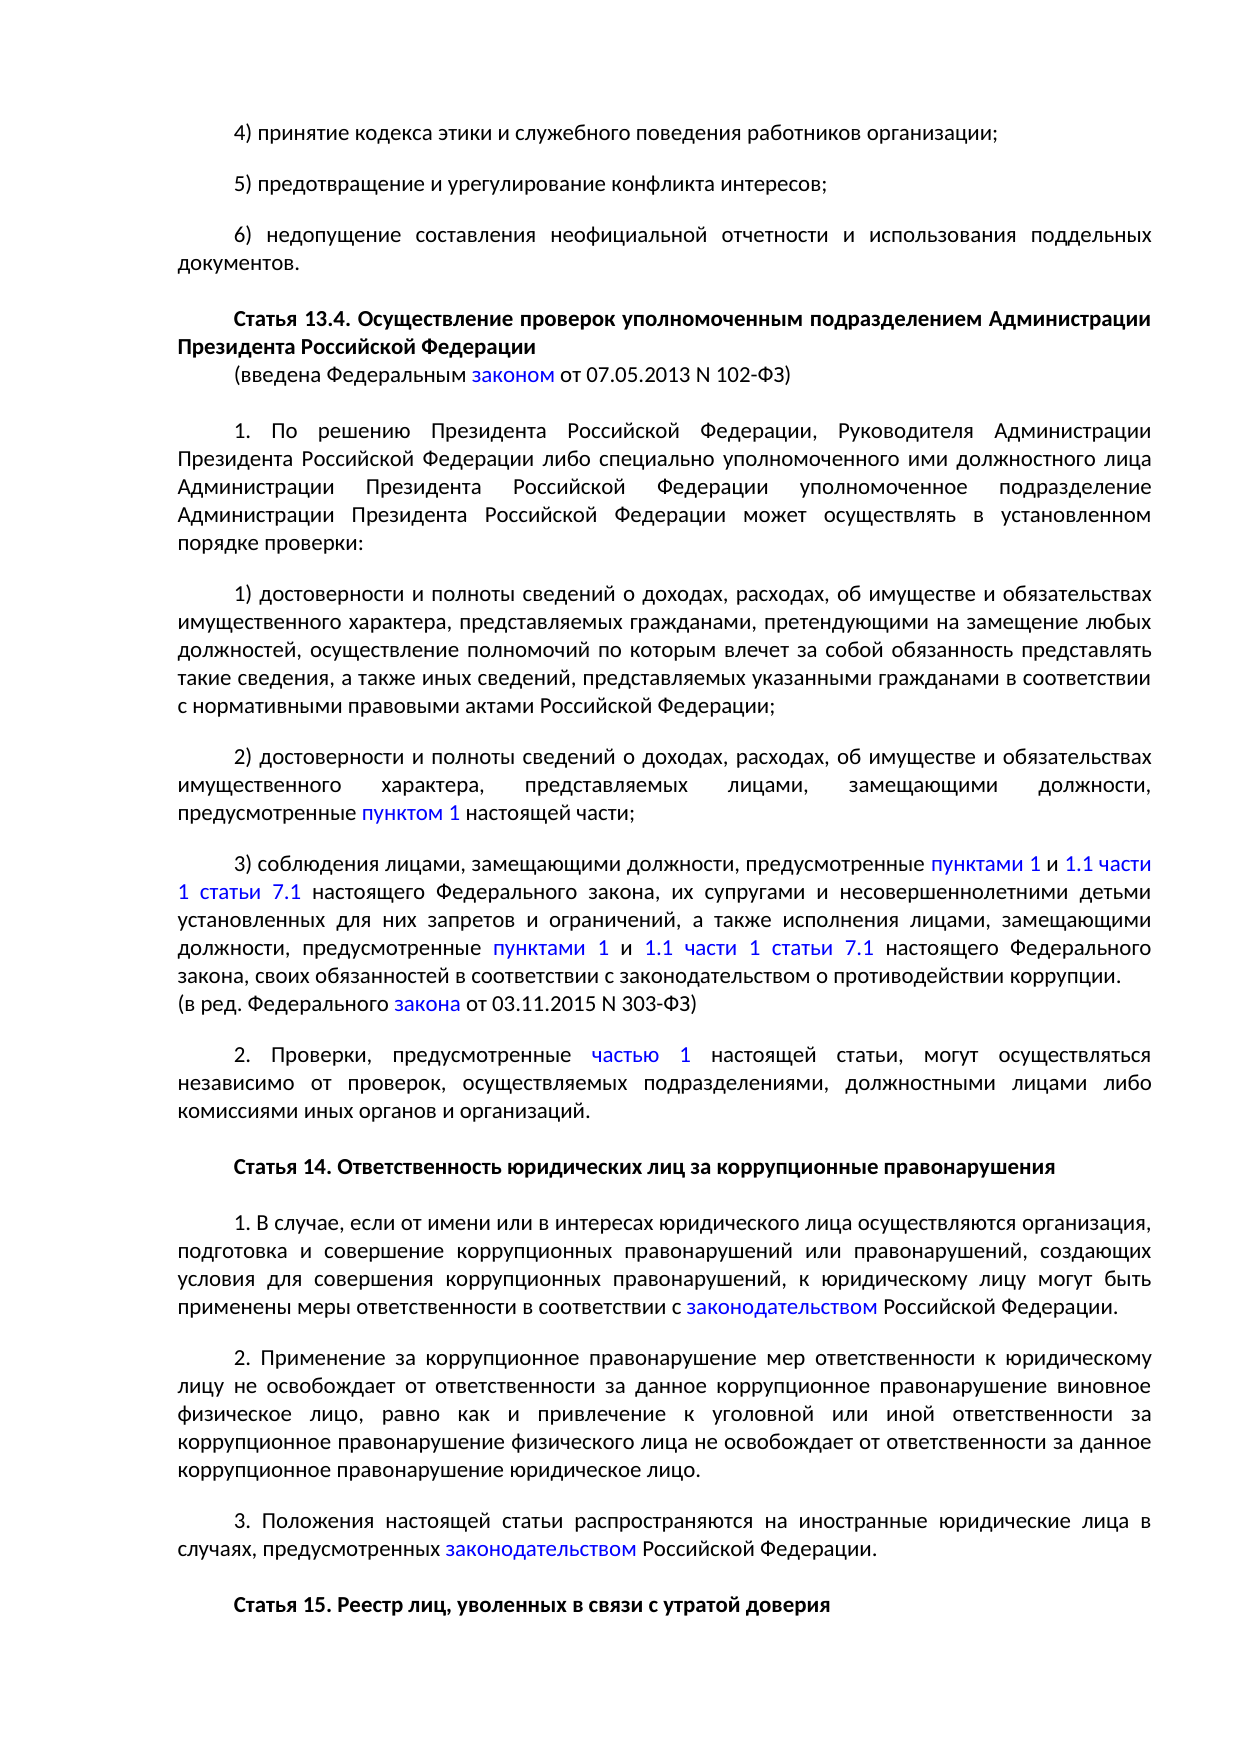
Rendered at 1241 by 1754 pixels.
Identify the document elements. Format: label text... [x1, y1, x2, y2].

text (введена Федеральным законом от 07.05.2013 N 102-ФЗ) [177, 360, 1152, 388]
text 5) предотвращение и урегулирование конфликта интересов; [177, 169, 1152, 197]
title Статья 13.4. Осуществление проверок уполномоченным подразделением Администрации Президента Российской Федерации [177, 304, 1152, 360]
title Статья 14. Ответственность юридических лиц за коррупционные правонарушения [177, 1152, 1152, 1180]
text 2. Проверки, предусмотренные частью 1 настоящей статьи, могут осуществляться независимо от проверок, осуществляемых подразделениями, должностными лицами либо комиссиями иных органов и организаций. [177, 1040, 1152, 1124]
text 1. В случае, если от имени или в интересах юридического лица осуществляются организация, подготовка и совершение коррупционных правонарушений или правонарушений, создающих условия для совершения коррупционных правонарушений, к юридическому лицу могут быть применены меры ответственности в соответствии с законодательством Российской Федерации. [177, 1208, 1152, 1320]
title Статья 15. Реестр лиц, уволенных в связи с утратой доверия [177, 1590, 1152, 1618]
text 6) недопущение составления неофициальной отчетности и использования поддельных документов. [177, 220, 1152, 276]
text 1) достоверности и полноты сведений о доходах, расходах, об имуществе и обязательствах имущественного характера, представляемых гражданами, претендующими на замещение любых должностей, осуществление полномочий по которым влечет за собой обязанность представлять такие сведения, а также иных сведений, представляемых указанными гражданами в соответствии с нормативными правовыми актами Российской Федерации; [177, 579, 1152, 719]
text 2) достоверности и полноты сведений о доходах, расходах, об имуществе и обязательствах имущественного характера, представляемых лицами, замещающими должности, предусмотренные пунктом 1 настоящей части; [177, 742, 1152, 826]
text (в ред. Федерального закона от 03.11.2015 N 303-ФЗ) [177, 989, 1152, 1017]
text 1. По решению Президента Российской Федерации, Руководителя Администрации Президента Российской Федерации либо специально уполномоченного ими должностного лица Администрации Президента Российской Федерации уполномоченное подразделение Администрации Президента Российской Федерации может осуществлять в установленном порядке проверки: [177, 416, 1152, 556]
text 3. Положения настоящей статьи распространяются на иностранные юридические лица в случаях, предусмотренных законодательством Российской Федерации. [177, 1506, 1152, 1562]
text 2. Применение за коррупционное правонарушение мер ответственности к юридическому лицу не освобождает от ответственности за данное коррупционное правонарушение виновное физическое лицо, равно как и привлечение к уголовной или иной ответственности за коррупционное правонарушение физического лица не освобождает от ответственности за данное коррупционное правонарушение юридическое лицо. [177, 1343, 1152, 1483]
text 3) соблюдения лицами, замещающими должности, предусмотренные пунктами 1 и 1.1 части 1 статьи 7.1 настоящего Федерального закона, их супругами и несовершеннолетними детьми установленных для них запретов и ограничений, а также исполнения лицами, замещающими должности, предусмотренные пунктами 1 и 1.1 части 1 статьи 7.1 настоящего Федерального закона, своих обязанностей в соответствии с законодательством о противодействии коррупции. [177, 849, 1152, 989]
text 4) принятие кодекса этики и служебного поведения работников организации; [177, 118, 1152, 146]
